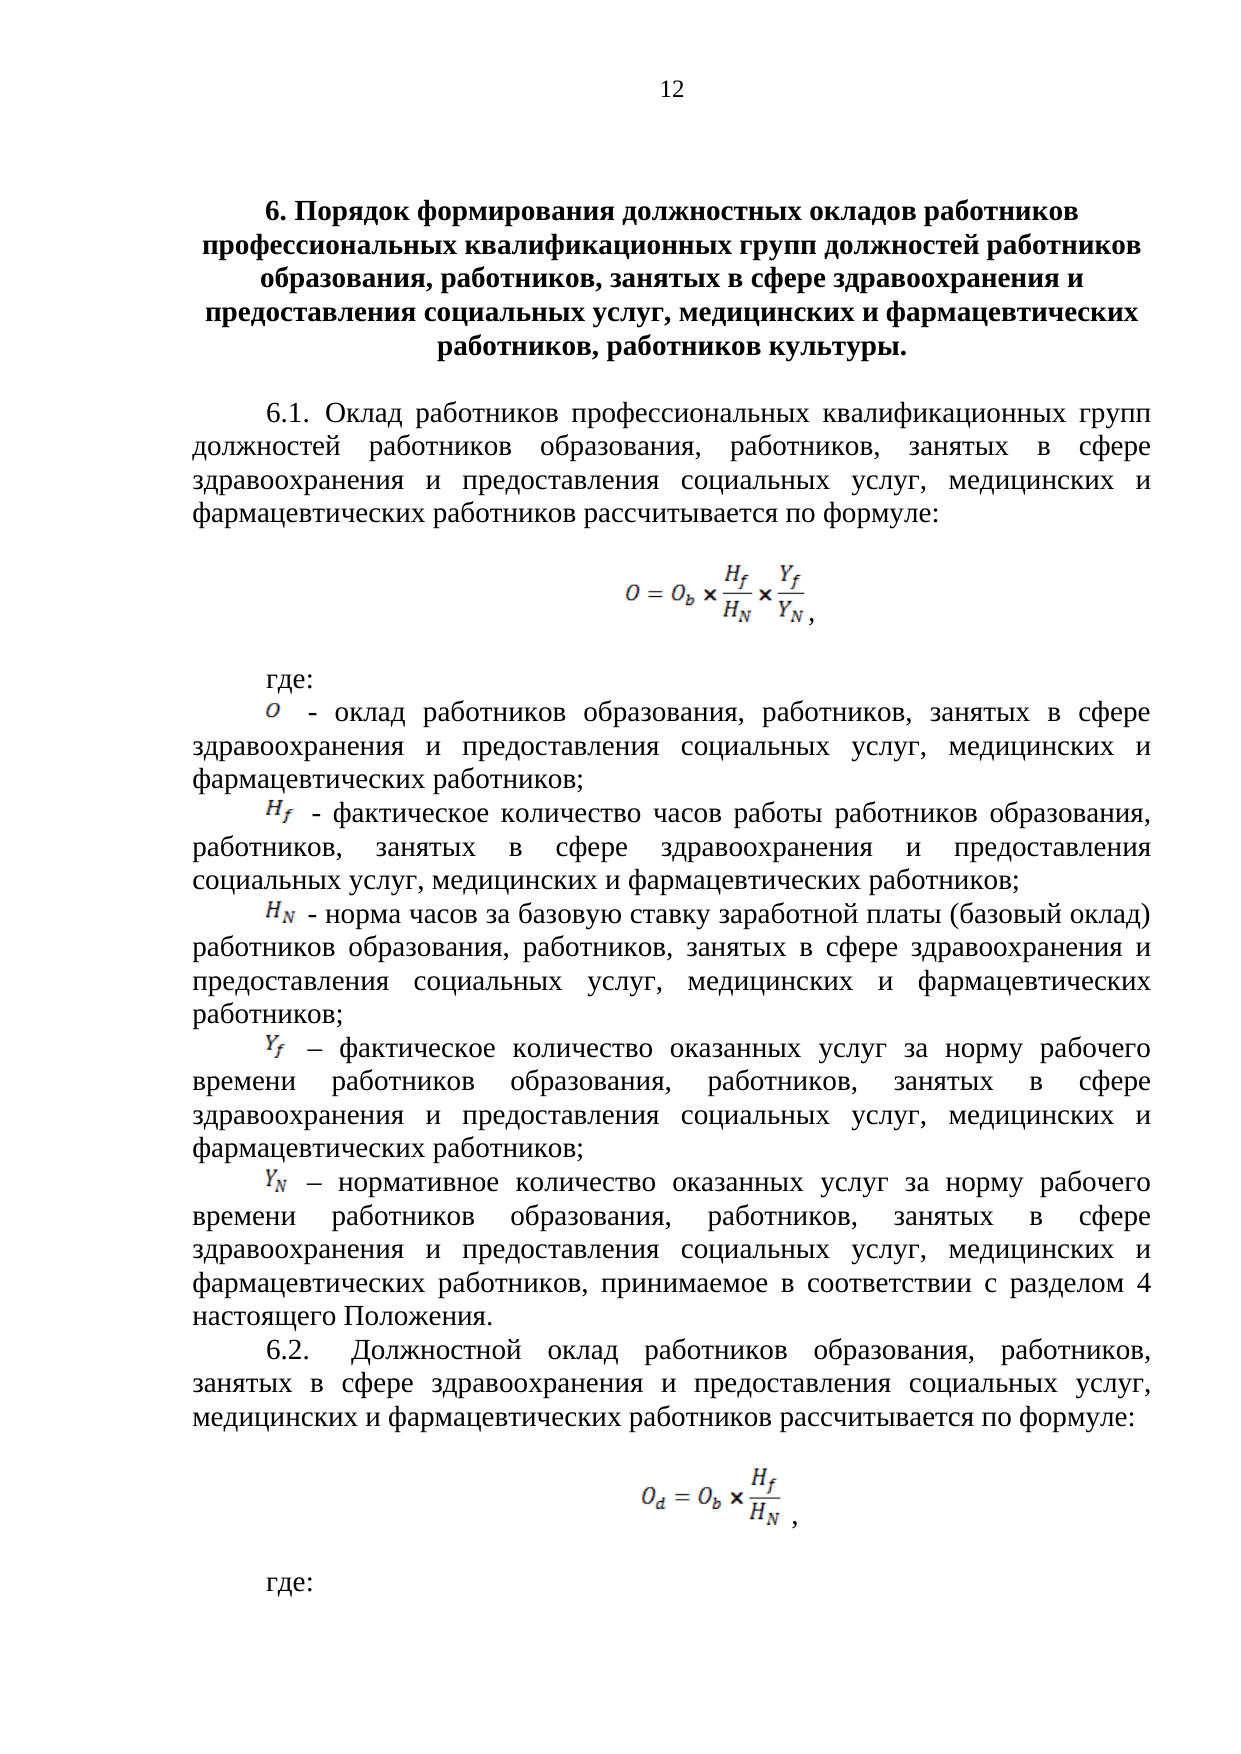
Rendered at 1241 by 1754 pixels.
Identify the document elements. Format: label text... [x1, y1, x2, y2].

list , [192, 562, 1152, 627]
list где: [192, 1564, 1152, 1598]
list Должностной оклад работников образования, работников, занятых в сфере здравоохранения и предоставления социальных услуг, медицинских и фармацевтических работников рассчитывается по формуле: [192, 1332, 1152, 1432]
picture [265, 1032, 291, 1058]
list - норма часов за базовую ставку заработной платы (базовый оклад) работников образования, работников, занятых в сфере здравоохранения и предоставления социальных услуг, медицинских и фармацевтических работников; [192, 896, 1152, 1030]
list - оклад работников образования, работников, занятых в сфере здравоохранения и предоставления социальных услуг, медицинских и фармацевтических работников; [192, 694, 1152, 795]
list Порядок формирования должностных окладов работников профессиональных квалификационных групп должностей работников образования, работников, занятых в сфере здравоохранения и предоставления социальных услуг, медицинских и фармацевтических работников, работников культуры. [192, 193, 1152, 361]
list - фактическое количество часов работы работников образования, работников, занятых в сфере здравоохранения и предоставления социальных услуг, медицинских и фармацевтических работников; [192, 795, 1152, 896]
picture [265, 697, 291, 722]
picture [265, 898, 300, 923]
picture [641, 1466, 784, 1525]
list , [192, 1466, 1152, 1531]
list где: [192, 661, 1152, 694]
list – нормативное количество оказанных услуг за норму рабочего времени работников образования, работников, занятых в сфере здравоохранения и предоставления социальных услуг, медицинских и фармацевтических работников, принимаемое в соответствии с разделом 4 настоящего Положения. [192, 1164, 1152, 1332]
picture [265, 797, 300, 823]
list Оклад работников профессиональных квалификационных групп должностей работников образования, работников, занятых в сфере здравоохранения и предоставления социальных услуг, медицинских и фармацевтических работников рассчитывается по формуле: [192, 395, 1152, 529]
picture [625, 562, 808, 622]
list – фактическое количество оказанных услуг за норму рабочего времени работников образования, работников, занятых в сфере здравоохранения и предоставления социальных услуг, медицинских и фармацевтических работников; [192, 1030, 1152, 1164]
picture [265, 1166, 291, 1192]
